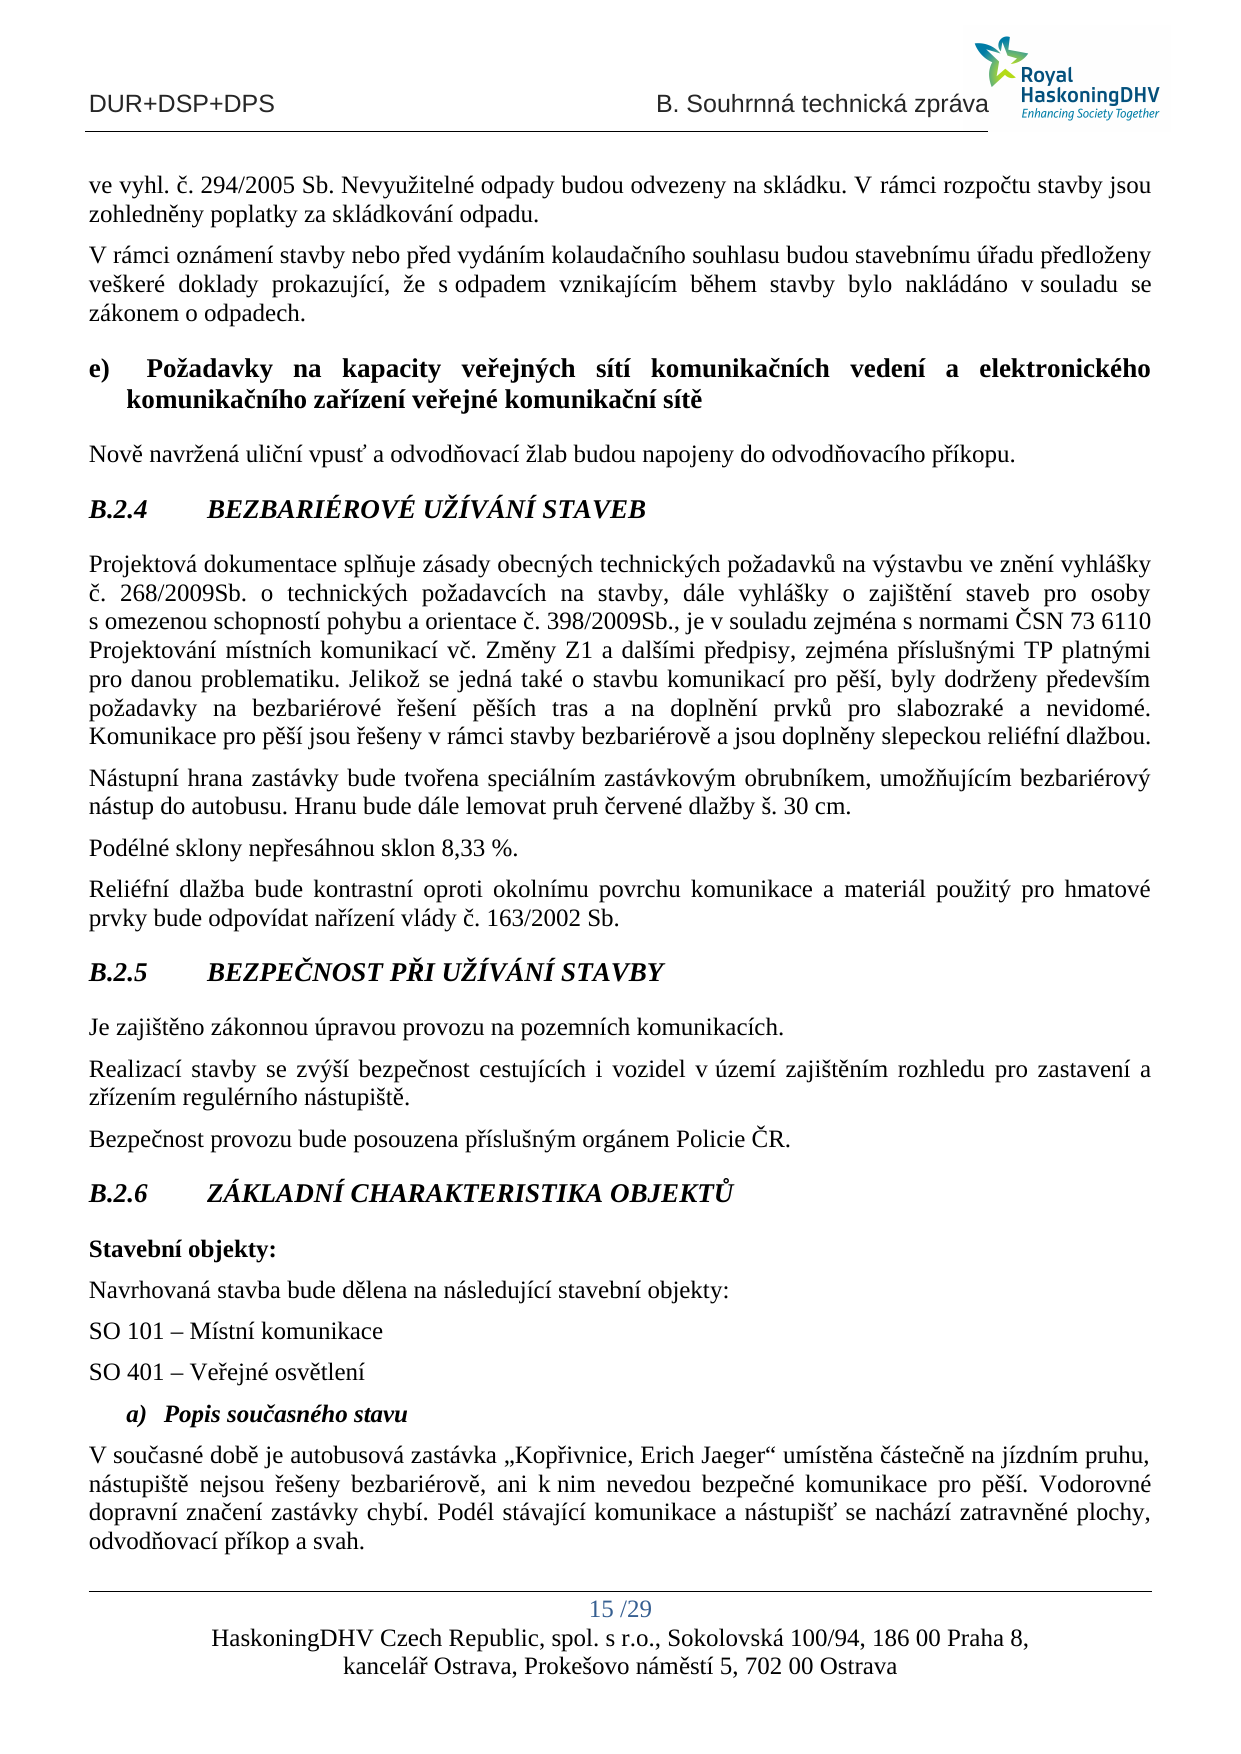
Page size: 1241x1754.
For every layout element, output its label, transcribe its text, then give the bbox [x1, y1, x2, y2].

text Stavební objekty: [89, 1234, 1152, 1262]
text SO 101 – Místní komunikace [89, 1316, 1152, 1345]
text Navrhovaná stavba bude dělena na následující stavební objekty: [89, 1275, 1152, 1304]
text V současné době je autobusová zastávka „Kopřivnice, Erich Jaeger“ umístěna částečně na jízdním pruhu, nástupiště nejsou řešeny bezbariérově, ani k nim nevedou bezpečné komunikace pro pěší. Vodorovné dopravní značení zastávky chybí. Podél stávající komunikace a nástupišť se nachází zatravněné plochy, odvodňovací příkop a svah. [89, 1440, 1152, 1555]
list Popis současného stavu [126, 1399, 1152, 1427]
text Nově navržená uliční vpusť a odvodňovací žlab budou napojeny do odvodňovacího příkopu. [89, 439, 1152, 468]
picture [963, 25, 1171, 132]
subtitle B.2.6 Základní charakteristika objektů [89, 1177, 1152, 1209]
text Realizací stavby se zvýší bezpečnost cestujících i vozidel v území zajištěním rozhledu pro zastavení a zřízením regulérního nástupiště. [89, 1054, 1152, 1111]
text V rámci oznámení stavby nebo před vydáním kolaudačního souhlasu budou stavebnímu úřadu předloženy veškeré doklady prokazující, že s odpadem vznikajícím během stavby bylo nakládáno v souladu se zákonem o odpadech. [89, 240, 1152, 327]
text Podélné sklony nepřesáhnou sklon 8,33 %. [89, 833, 1152, 861]
text Projektová dokumentace splňuje zásady obecných technických požadavků na výstavbu ve znění vyhlášky č. 268/2009Sb. o technických požadavcích na stavby, dále vyhlášky o zajištění staveb pro osoby s omezenou schopností pohybu a orientace č. 398/2009Sb., je v souladu zejména s normami ČSN 73 6110 Projektování místních komunikací vč. Změny Z1 a dalšími předpisy, zejména příslušnými TP platnými pro danou problematiku. Jelikož se jedná také o stavbu komunikací pro pěší, byly dodrženy především požadavky na bezbariérové řešení pěších tras a na doplnění prvků pro slabozraké a nevidomé. Komunikace pro pěší jsou řešeny v rámci stavby bezbariérově a jsou doplněny slepeckou reliéfní dlažbou. [89, 549, 1152, 750]
text Je zajištěno zákonnou úpravou provozu na pozemních komunikacích. [89, 1012, 1152, 1041]
text Nástupní hrana zastávky bude tvořena speciálním zastávkovým obrubníkem, umožňujícím bezbariérový nástup do autobusu. Hranu bude dále lemovat pruh červené dlažby š. 30 cm. [89, 763, 1152, 820]
text Bezpečnost provozu bude posouzena příslušným orgánem Policie ČR. [89, 1124, 1152, 1152]
text SO 401 – Veřejné osvětlení [89, 1357, 1152, 1386]
subtitle B.2.4 Bezbariérové užívání staveb [89, 493, 1152, 524]
text Reliéfní dlažba bude kontrastní oproti okolnímu povrchu komunikace a materiál použitý pro hmatové prvky bude odpovídat nařízení vlády č. 163/2002 Sb. [89, 874, 1152, 931]
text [89, 170, 1152, 228]
subtitle Požadavky na kapacity veřejných sítí komunikačních vedení a elektronického komunikačního zařízení veřejné komunikační sítě [89, 352, 1152, 414]
subtitle B.2.5 Bezpečnost při užívání stavby [89, 956, 1152, 987]
